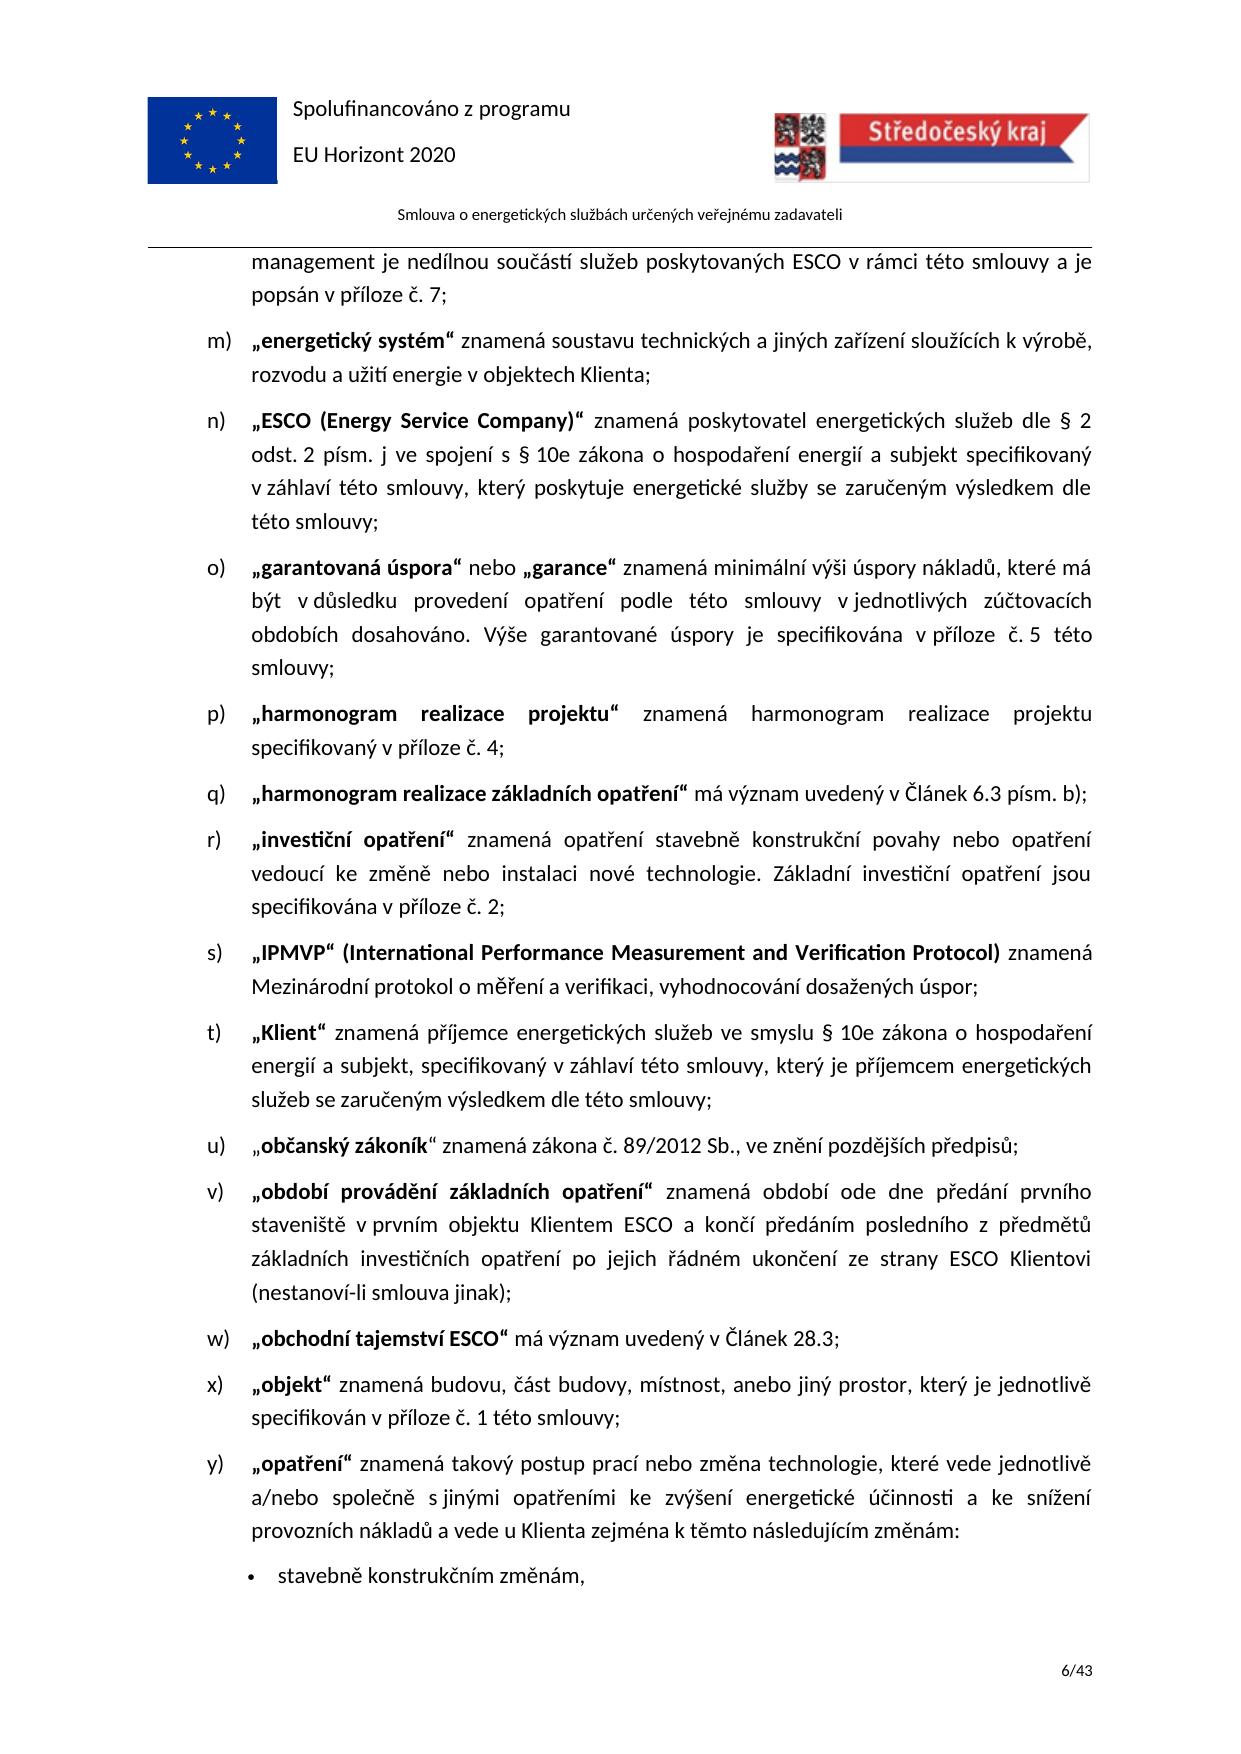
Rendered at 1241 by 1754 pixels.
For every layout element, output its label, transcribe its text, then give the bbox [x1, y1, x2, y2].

subtitle „období provádění základních opatření“ znamená období ode dne předání prvního staveniště v prvním objektu Klientem ESCO a končí předáním posledního z předmětů základních investičních opatření po jejich řádném ukončení ze strany ESCO Klientovi (nestanoví-li smlouva jinak); [207, 1177, 1092, 1306]
subtitle „harmonogram realizace projektu“ znamená harmonogram realizace projektu specifikovaný v příloze č. 4; [207, 699, 1092, 761]
subtitle „investiční opatření“ znamená opatření stavebně konstrukční povahy nebo opatření vedoucí ke změně nebo instalaci nové technologie. Základní investiční opatření jsou specifikována v příloze č. 2; [207, 825, 1092, 920]
subtitle „opatření“ znamená takový postup prací nebo změna technologie, které vede jednotlivě a/nebo společně s jinými opatřeními ke zvýšení energetické účinnosti a ke snížení provozních nákladů a vede u Klienta zejména k těmto následujícím změnám: [207, 1449, 1092, 1544]
picture [774, 113, 1091, 184]
subtitle „garantovaná úspora“ nebo „garance“ znamená minimální výši úspory nákladů, které má být v důsledku provedení opatření podle této smlouvy v jednotlivých zúčtovacích obdobích dosahováno. Výše garantované úspory je specifikována v příloze č. 5 této smlouvy; [207, 553, 1092, 681]
picture [147, 97, 278, 184]
subtitle „IPMVP“ (International Performance Measurement and Verification Protocol) znamená Mezinárodní protokol o měření a verifikaci, vyhodnocování dosažených úspor; [207, 938, 1092, 1000]
subtitle „harmonogram realizace základních opatření“ má význam uvedený v Článek 6.3 písm. b); [207, 779, 1092, 807]
subtitle „energetický systém“ znamená soustavu technických a jiných zařízení sloužících k výrobě, rozvodu a užití energie v objektech Klienta; [207, 327, 1092, 388]
subtitle „občanský zákoník“ znamená zákona č. 89/2012 Sb., ve znění pozdějších předpisů; [207, 1131, 1092, 1159]
subtitle „Klient“ znamená příjemce energetických služeb ve smyslu § 10e zákona o hospodaření energií a subjekt, specifikovaný v záhlaví této smlouvy, který je příjemcem energetických služeb se zaručeným výsledkem dle této smlouvy; [207, 1018, 1092, 1113]
subtitle „ESCO (Energy Service Company)“ znamená poskytovatel energetických služeb dle § 2 odst. 2 písm. j ve spojení s § 10e zákona o hospodaření energií a subjekt specifikovaný v záhlaví této smlouvy, který poskytuje energetické služby se zaručeným výsledkem dle této smlouvy; [207, 406, 1092, 535]
subtitle „obchodní tajemství ESCO“ má význam uvedený v Článek 28.3; [207, 1324, 1092, 1352]
text stavebně konstrukčním změnám, [248, 1556, 1092, 1589]
subtitle „objekt“ znamená budovu, část budovy, místnost, anebo jiný prostor, který je jednotlivě specifikován v příloze č. 1 této smlouvy; [207, 1370, 1092, 1431]
